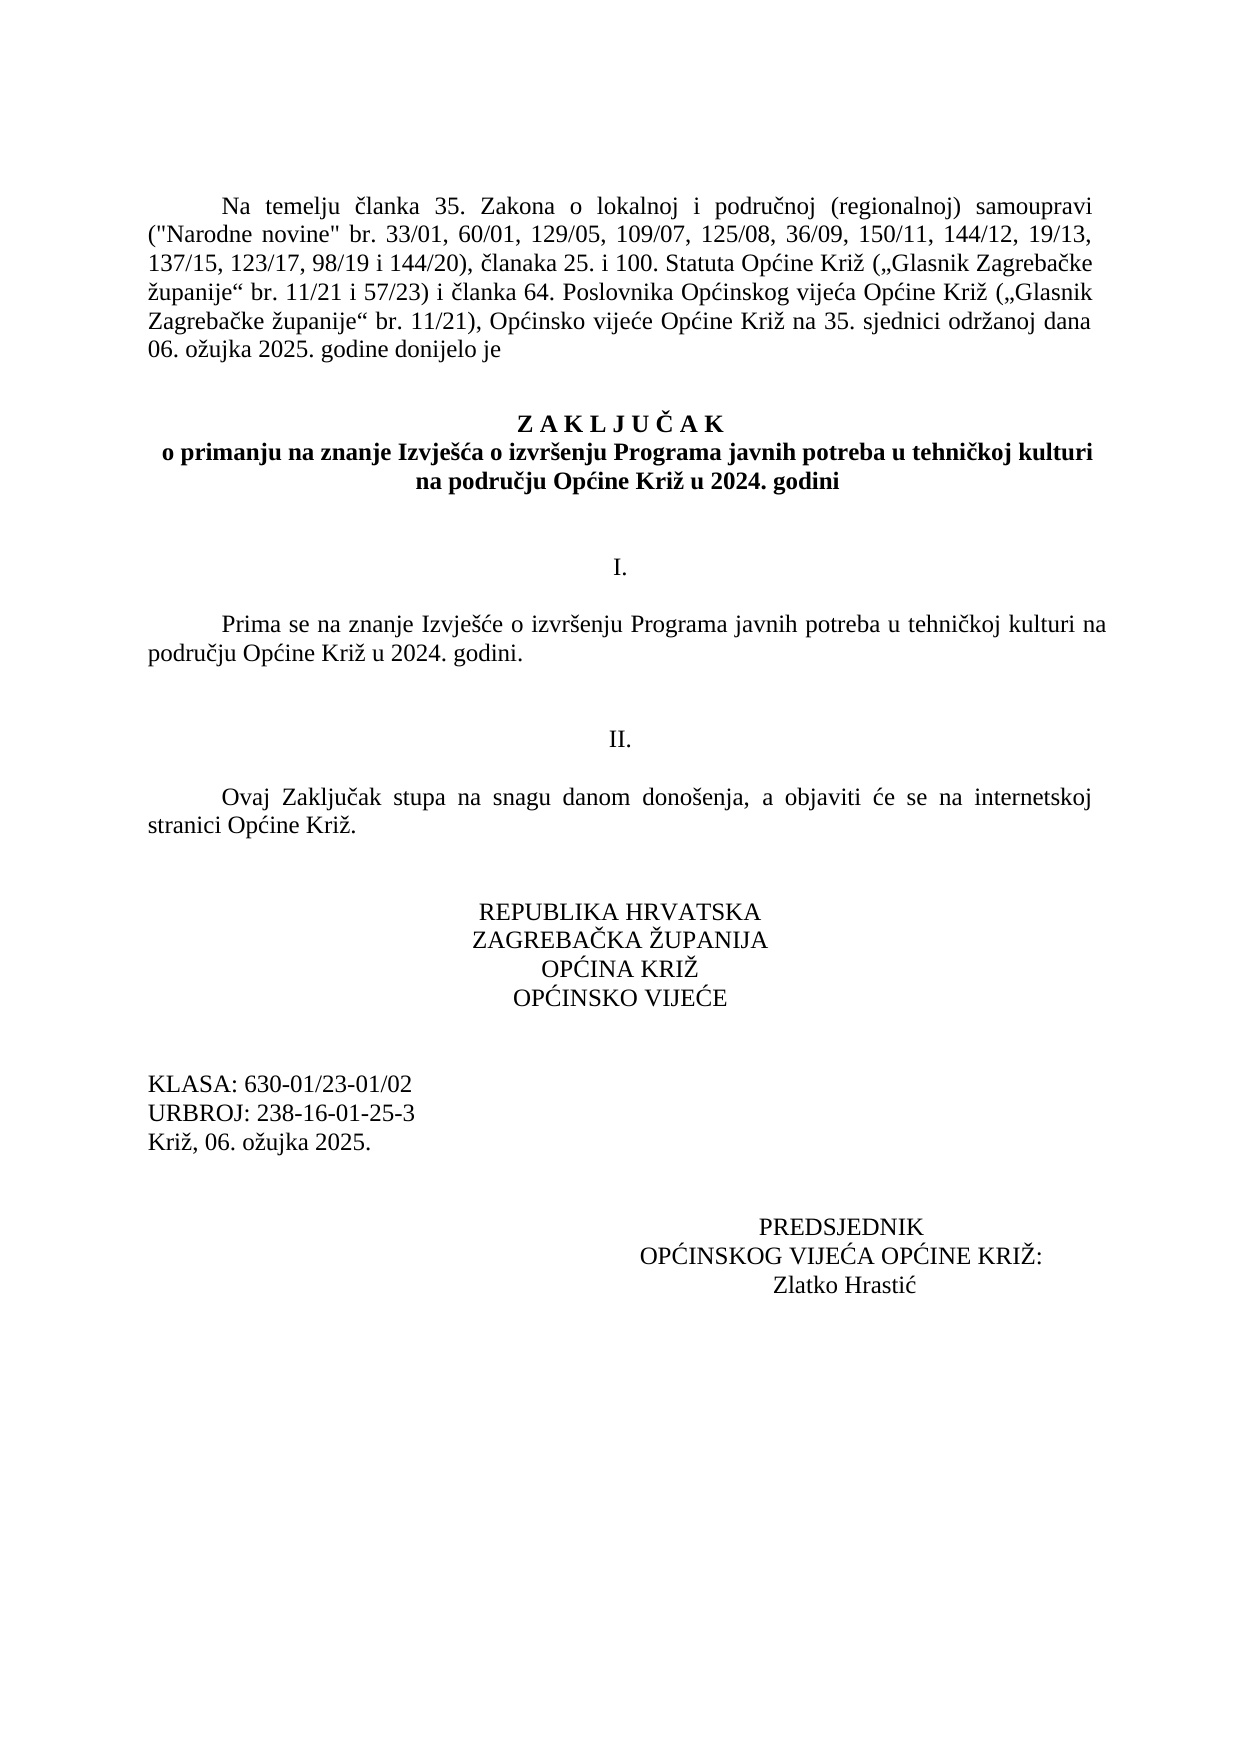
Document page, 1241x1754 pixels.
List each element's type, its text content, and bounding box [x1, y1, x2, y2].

text REPUBLIKA HRVATSKA [148, 897, 1093, 926]
text Na temelju članka 35. Zakona o lokalnoj i područnoj (regionalnoj) samoupravi ("Narodne novine" br. 33/01, 60/01, 129/05, 109/07, 125/08, 36/09, 150/11, 144/12, 19/13, 137/15, 123/17, 98/19 i 144/20), članaka 25. i 100. Statuta Općine Križ („Glasnik Zagrebačke županije“ br. 11/21 i 57/23) i članka 64. Poslovnika Općinskog vijeća Općine Križ („Glasnik Zagrebačke županije“ br. 11/21), Općinsko vijeće Općine Križ na 35. sjednici održanoj dana 06. ožujka 2025. godine donijelo je [148, 191, 1093, 363]
text URBROJ: 238-16-01-25-3 [148, 1098, 1093, 1127]
text Z A K L J U Č A K [148, 409, 1093, 437]
text Zlatko Hrastić [148, 1270, 1093, 1298]
text Ovaj Zaključak stupa na snagu danom donošenja, a objaviti će se na internetskoj stranici Općine Križ. [148, 782, 1093, 839]
text PREDSJEDNIK OPĆINSKOG VIJEĆA OPĆINE KRIŽ: [590, 1212, 1093, 1270]
text KLASA: 630-01/23-01/02 [148, 1069, 1093, 1098]
text II. [148, 724, 1093, 753]
text o primanju na znanje Izvješća o izvršenju Programa javnih potreba u tehničkoj kulturi na području Općine Križ u 2024. godini [148, 437, 1107, 495]
text Prima se na znanje Izvješće o izvršenju Programa javnih potreba u tehničkoj kulturi na području Općine Križ u 2024. godini. [148, 609, 1107, 667]
text Križ, 06. ožujka 2025. [148, 1127, 1093, 1156]
text OPĆINA KRIŽ [148, 954, 1093, 983]
text ZAGREBAČKA ŽUPANIJA [148, 926, 1093, 954]
text OPĆINSKO VIJEĆE [148, 983, 1093, 1012]
text I. [148, 552, 1093, 581]
